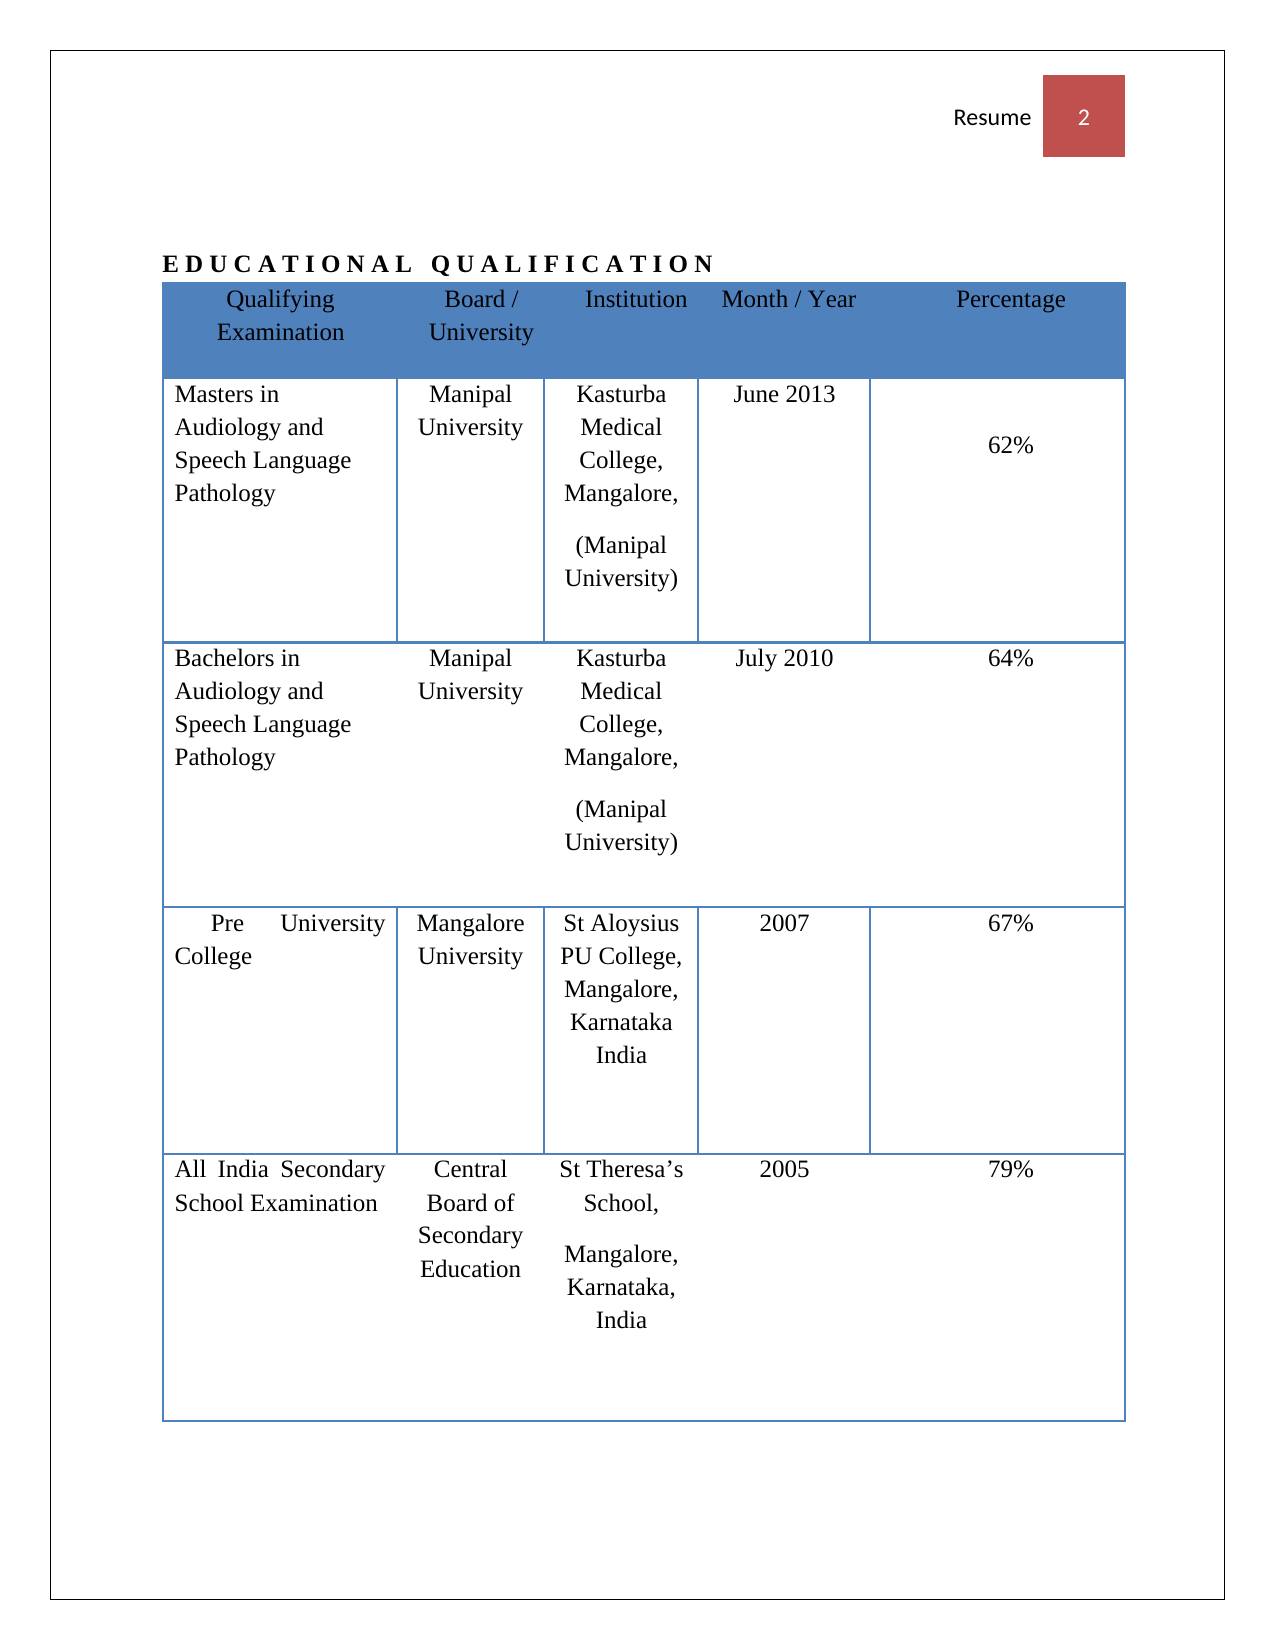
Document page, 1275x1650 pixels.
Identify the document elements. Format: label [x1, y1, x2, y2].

table_header [150, 187, 1125, 1434]
